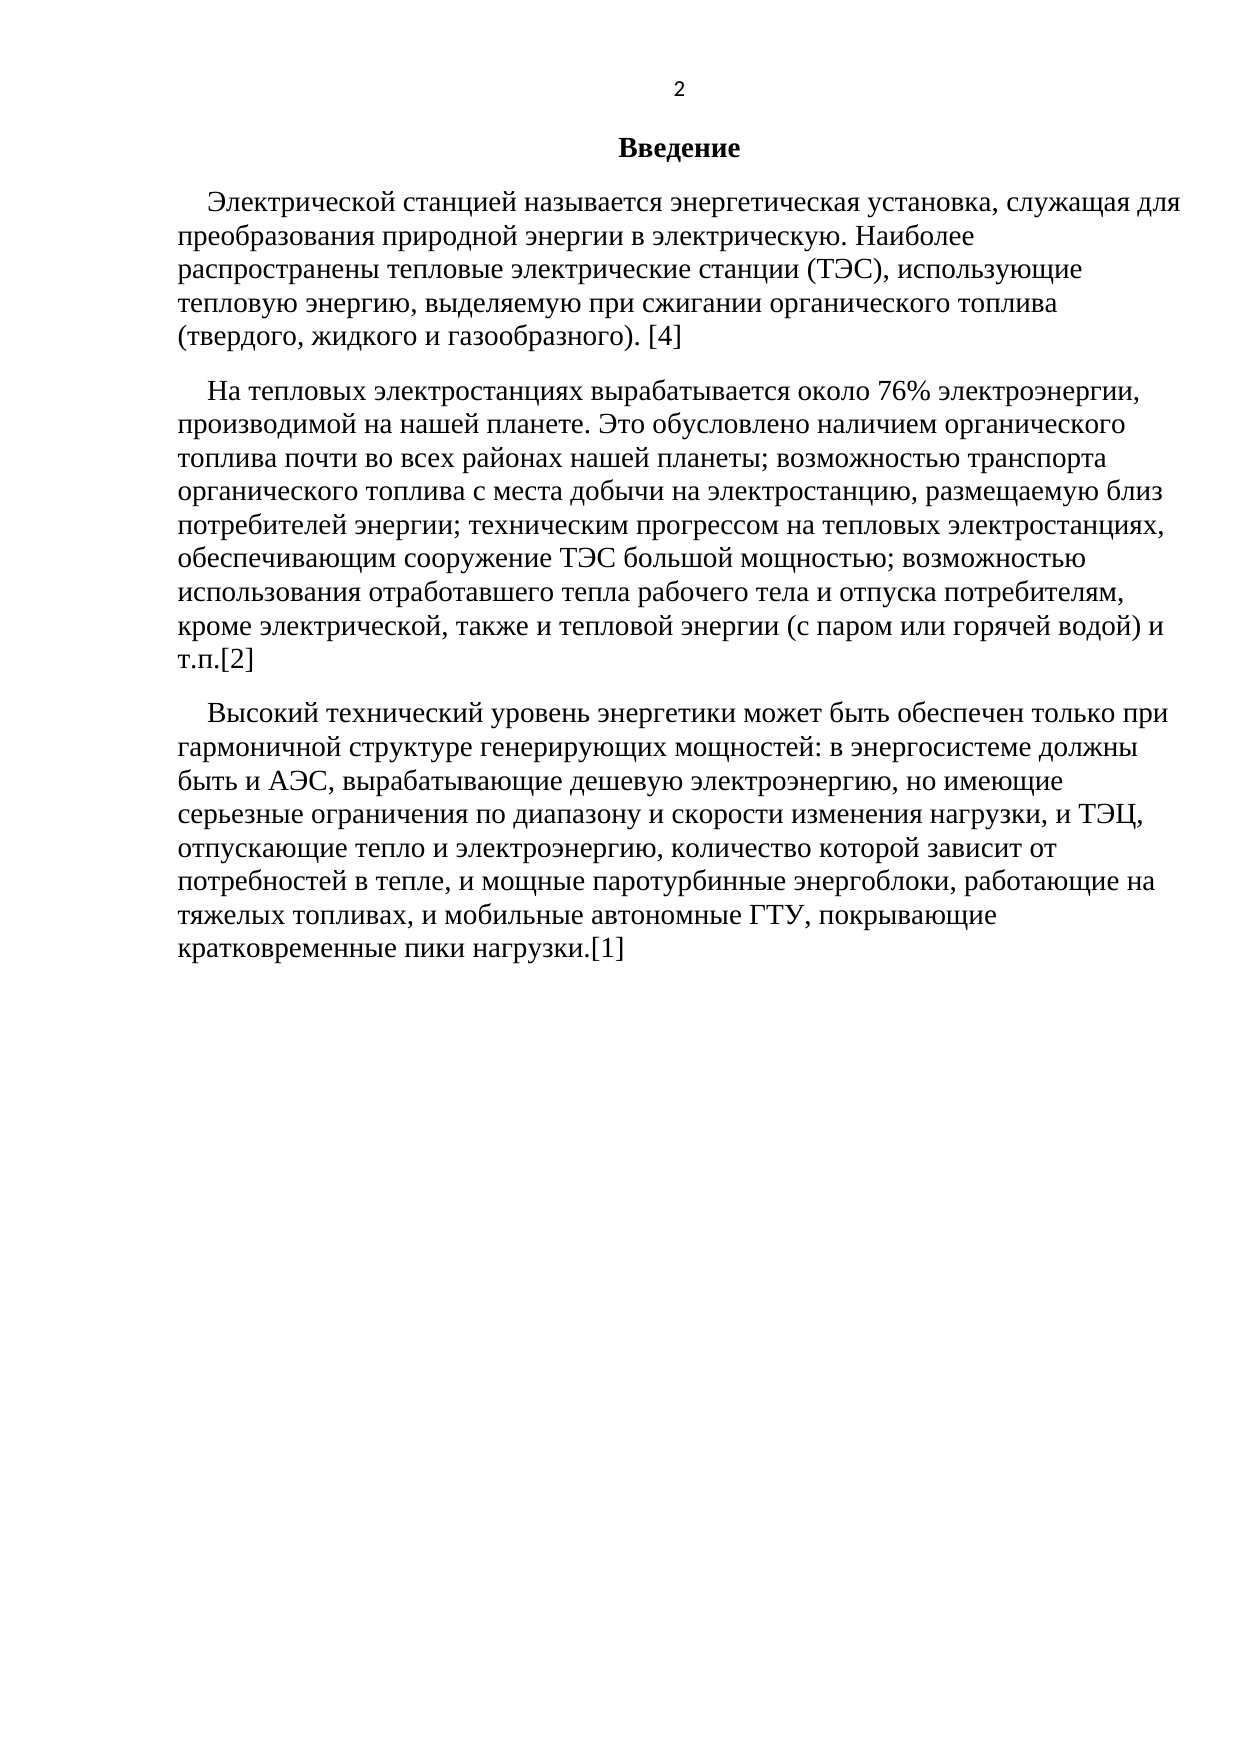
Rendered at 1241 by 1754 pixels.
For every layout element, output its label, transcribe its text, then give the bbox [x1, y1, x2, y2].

text Введение [177, 130, 1181, 163]
text Электрической станцией называется энергетическая установка, служащая для преобразования природной энергии в электрическую. Наиболее распространены тепловые электрические станции (ТЭС), использующие тепловую энергию, выделяемую при сжигании органического топлива (твердого, жидкого и газообразного). [4] [177, 184, 1181, 352]
text На тепловых электростанциях вырабатывается около 76% электроэнергии, производимой на нашей планете. Это обусловлено наличием органического топлива почти во всех районах нашей планеты; возможностью транспорта органического топлива с места добычи на электростанцию, размещаемую близ потребителей энергии; техническим прогрессом на тепловых электростанциях, обеспечивающим сооружение ТЭС большой мощностью; возможностью использования отработавшего тепла рабочего тела и отпуска потребителям, кроме электрической, также и тепловой энергии (с паром или горячей водой) и т.п.[2] [177, 373, 1181, 675]
text Высокий технический уровень энергетики может быть обеспечен только при гармоничной структуре генерирующих мощностей: в энергосистеме должны быть и АЭС, вырабатывающие дешевую электроэнергию, но имеющие серьезные ограничения по диапазону и скорости изменения нагрузки, и ТЭЦ, отпускающие тепло и электроэнергию, количество которой зависит от потребностей в тепле, и мощные паротурбинные энергоблоки, работающие на тяжелых топливах, и мобильные автономные ГТУ, покрывающие кратковременные пики нагрузки.[1] [177, 696, 1181, 964]
